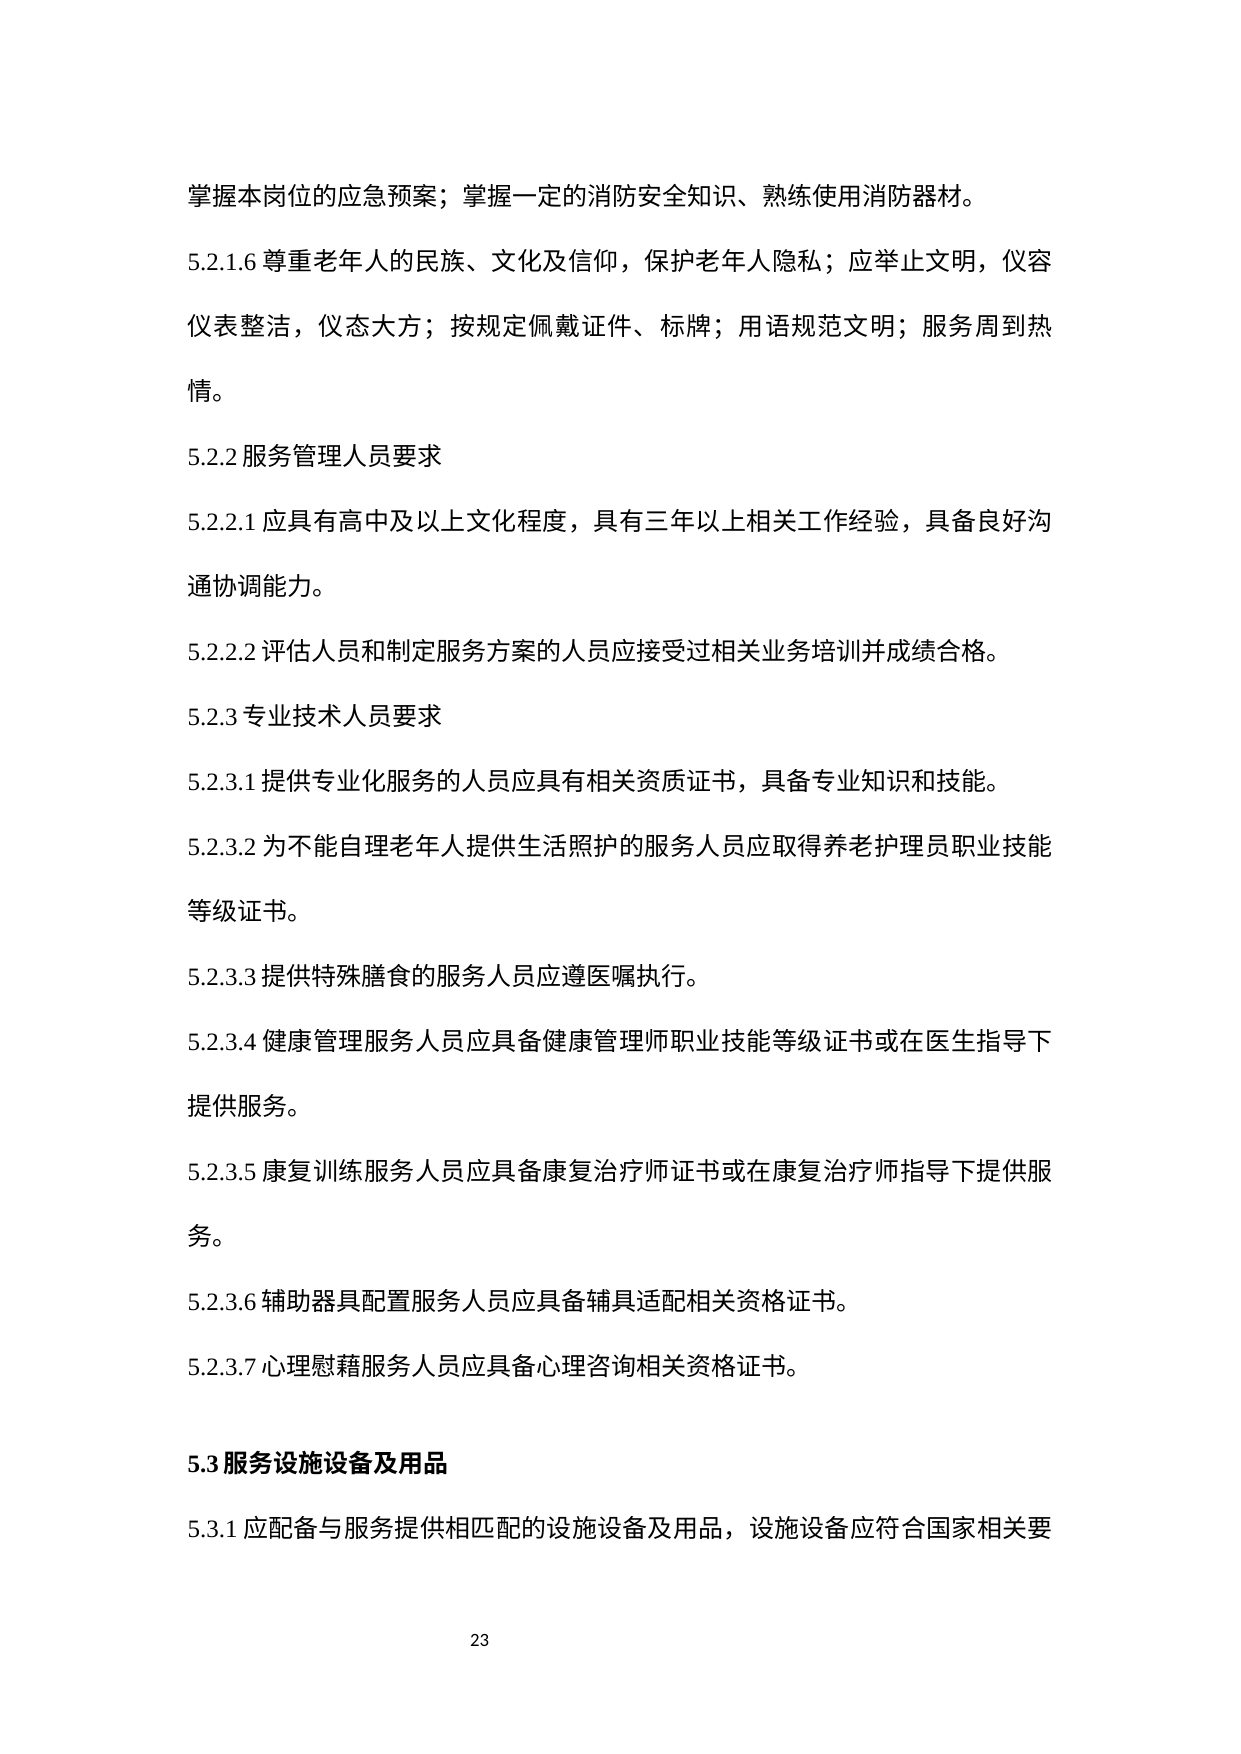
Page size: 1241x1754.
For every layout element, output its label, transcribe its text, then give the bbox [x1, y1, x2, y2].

text 5.2.2.2评估人员和制定服务方案的人员应接受过相关业务培训并成绩合格。 [187, 617, 1053, 682]
text 5.2.2.1应具有高中及以上文化程度，具有三年以上相关工作经验，具备良好沟通协调能力。 [187, 487, 1053, 617]
text 5.2.3.7心理慰藉服务人员应具备心理咨询相关资格证书。 [187, 1332, 1053, 1397]
text 5.2.3.3提供特殊膳食的服务人员应遵医嘱执行。 [187, 942, 1053, 1007]
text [187, 1494, 1053, 1559]
text 5.2.3.2为不能自理老年人提供生活照护的服务人员应取得养老护理员职业技能等级证书。 [187, 812, 1053, 942]
text 掌握本岗位的应急预案；掌握一定的消防安全知识、熟练使用消防器材。 [187, 162, 1053, 227]
text 5.2.1.6尊重老年人的民族、文化及信仰，保护老年人隐私；应举止文明，仪容仪表整洁，仪态大方；按规定佩戴证件、标牌；用语规范文明；服务周到热情。 [187, 227, 1053, 422]
text 5.2.2服务管理人员要求 [187, 422, 1053, 487]
text 5.3服务设施设备及用品 [187, 1429, 1053, 1494]
text 5.2.3.5康复训练服务人员应具备康复治疗师证书或在康复治疗师指导下提供服务。 [187, 1137, 1053, 1267]
text 5.2.3专业技术人员要求 [187, 682, 1053, 747]
text 5.2.3.6辅助器具配置服务人员应具备辅具适配相关资格证书。 [187, 1267, 1053, 1332]
text 5.2.3.4健康管理服务人员应具备健康管理师职业技能等级证书或在医生指导下提供服务。 [187, 1007, 1053, 1137]
text 5.2.3.1提供专业化服务的人员应具有相关资质证书，具备专业知识和技能。 [187, 747, 1053, 812]
